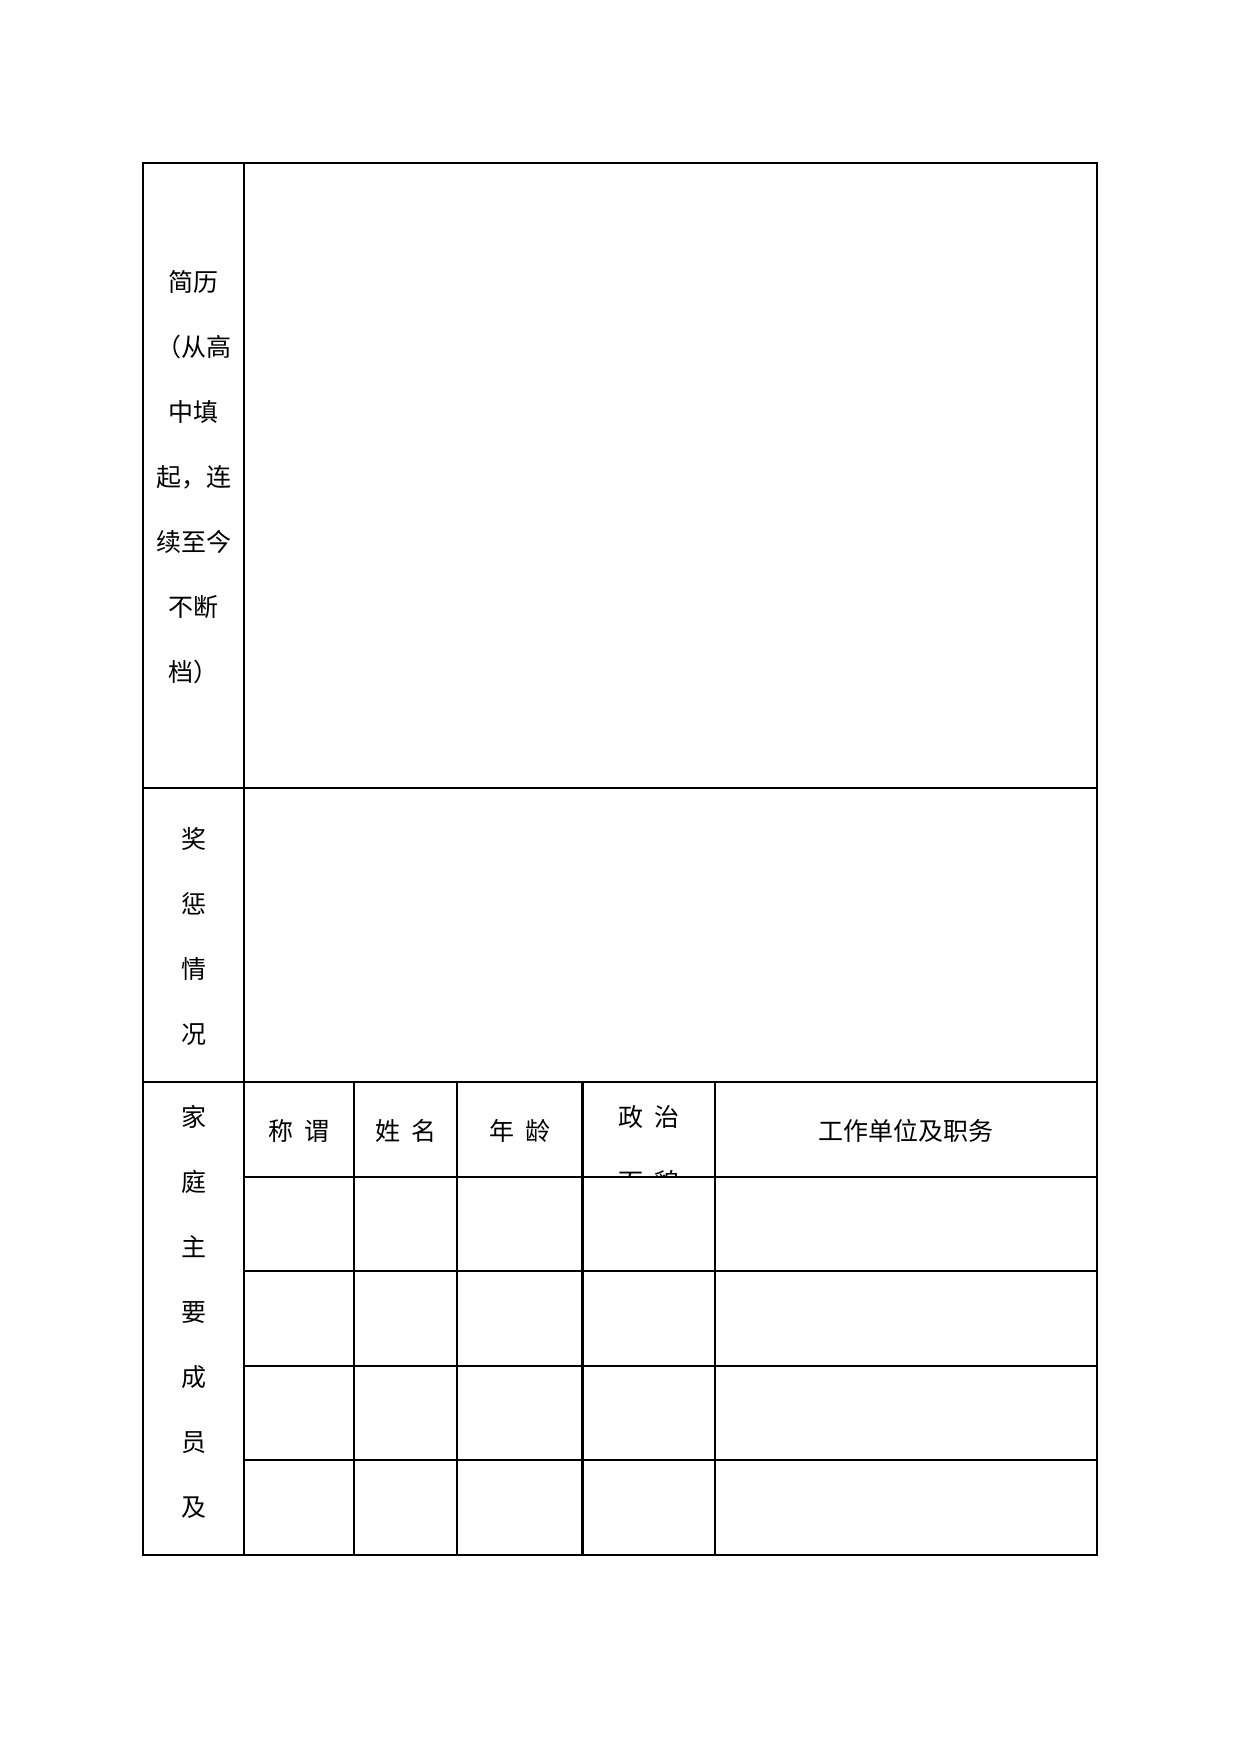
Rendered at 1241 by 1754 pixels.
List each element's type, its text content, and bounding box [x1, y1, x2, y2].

table_cell [245, 789, 1096, 1081]
table_cell [716, 1461, 1096, 1553]
table_cell [458, 1178, 581, 1270]
table_cell [584, 1178, 714, 1270]
table_cell [245, 164, 1096, 787]
table_cell 姓 名 [355, 1083, 456, 1176]
table_cell [245, 1272, 353, 1364]
table_cell [584, 1461, 714, 1553]
table_cell [245, 1461, 353, 1553]
table_cell [458, 1461, 581, 1553]
table_cell 政 治 面 貌 [584, 1083, 714, 1176]
table_cell [355, 1272, 456, 1364]
table_cell 称 谓 [245, 1083, 353, 1176]
table_cell 家 庭 主 要 成 员 及 重 要 社 会 关 系 [144, 1083, 243, 1553]
table_cell 简历 （从高中填起，连续至今不断档） [144, 164, 243, 787]
table_cell 奖 惩 情 况 [144, 789, 243, 1081]
table_cell [716, 1272, 1096, 1364]
table_cell [355, 1367, 456, 1459]
table_cell [584, 1367, 714, 1459]
table_cell 年 龄 [458, 1083, 581, 1176]
table_cell [245, 1367, 353, 1459]
table_cell [716, 1367, 1096, 1459]
table_cell [355, 1461, 456, 1553]
table_cell [245, 1178, 353, 1270]
table_cell [716, 1178, 1096, 1270]
table_cell [584, 1272, 714, 1364]
table_cell [458, 1367, 581, 1459]
table_cell [355, 1178, 456, 1270]
table_cell [458, 1272, 581, 1364]
table_cell 工作单位及职务 [716, 1083, 1096, 1176]
